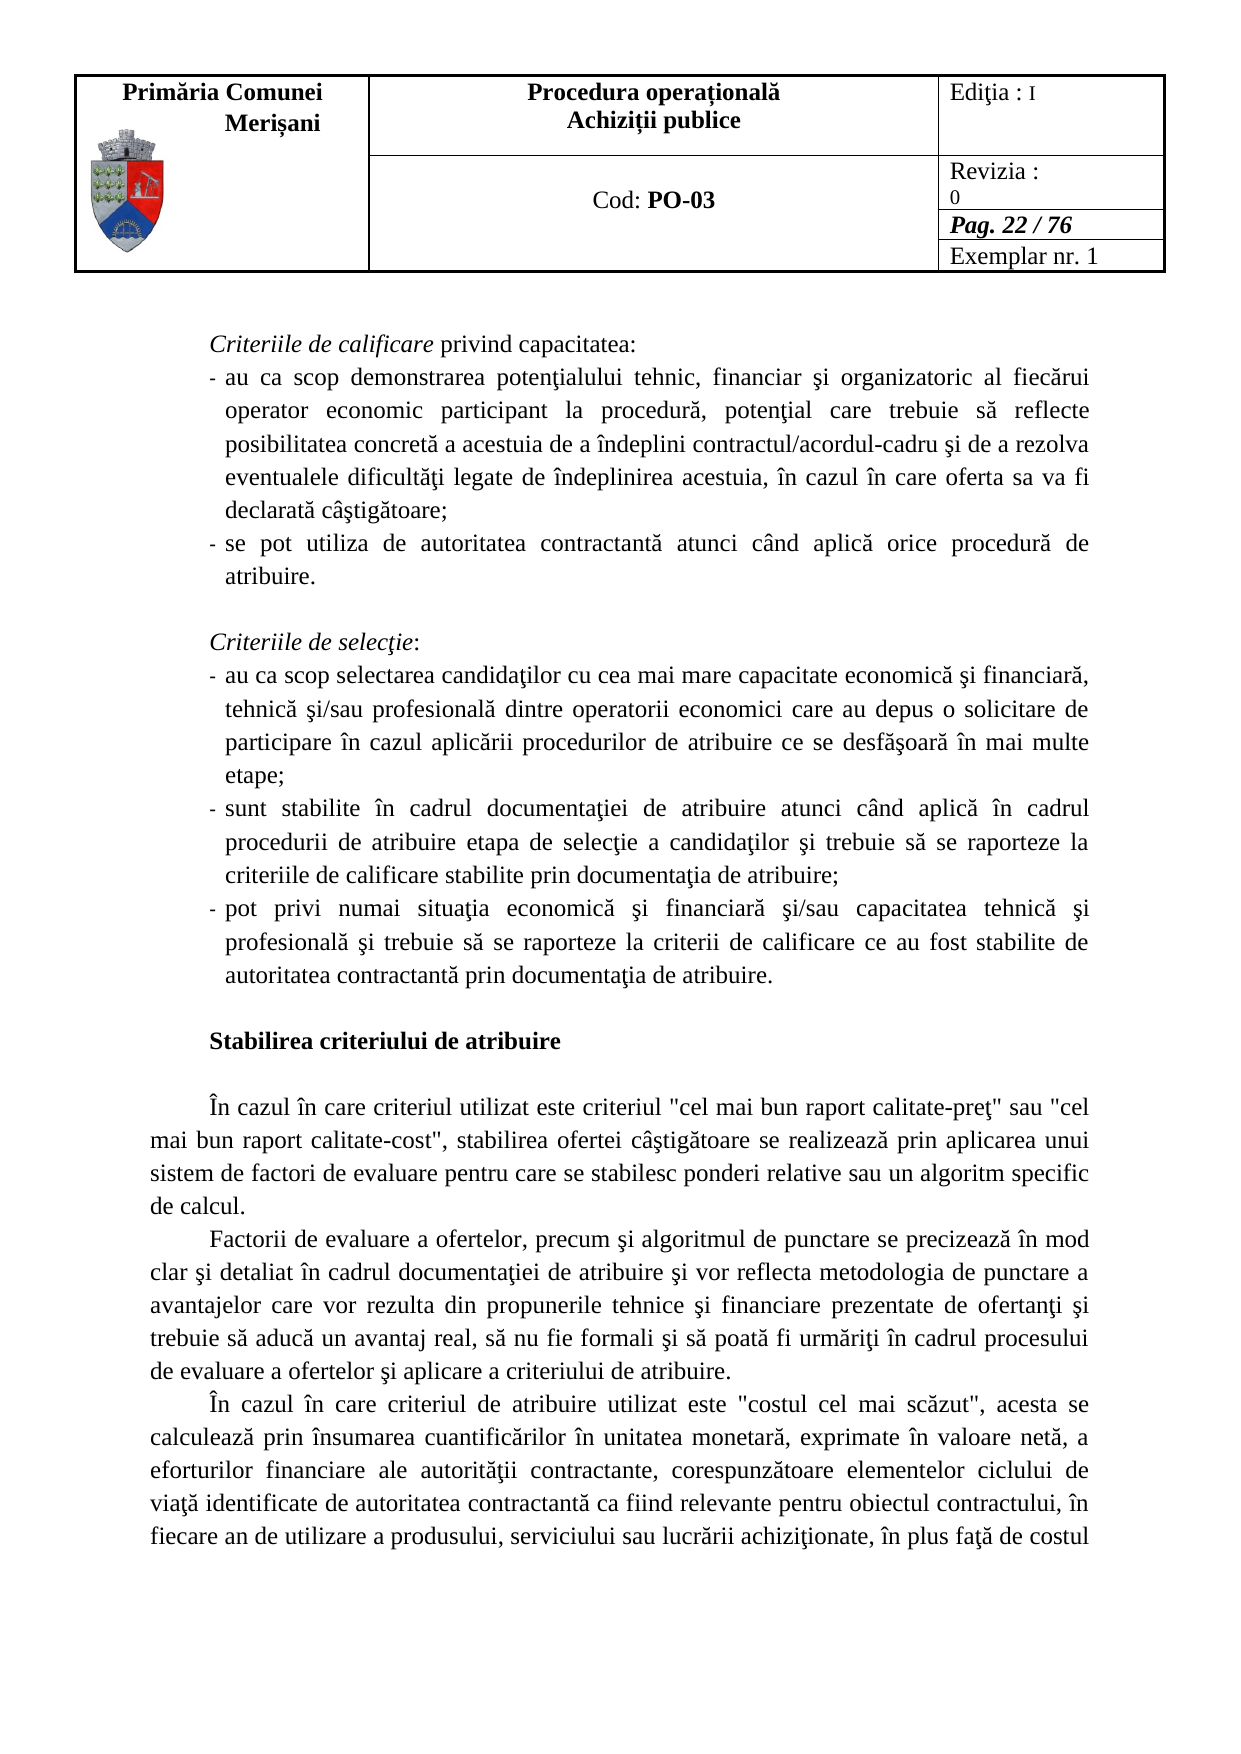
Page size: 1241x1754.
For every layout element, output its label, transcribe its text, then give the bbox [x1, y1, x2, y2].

list sunt stabilite în cadrul documentaţiei de atribuire atunci când aplică în cadrul procedurii de atribuire etapa de selecţie a candidaţilor şi trebuie să se raporteze la criteriile de calificare stabilite prin documentaţia de atribuire; [209, 793, 1090, 889]
text Criteriile de selecţie: [150, 627, 1090, 656]
text În cazul în care criteriul utilizat este criteriul "cel mai bun raport calitate-preţ" sau "cel mai bun raport calitate-cost", stabilirea ofertei câştigătoare se realizează prin aplicarea unui sistem de factori de evaluare pentru care se stabilesc ponderi relative sau un algoritm specific de calcul. [150, 1092, 1090, 1220]
text Criteriile de calificare privind capacitatea: [150, 329, 1090, 358]
list au ca scop selectarea candidaţilor cu cea mai mare capacitate economică şi financiară, tehnică şi/sau profesională dintre operatorii economici care au depus o solicitare de participare în cazul aplicării procedurilor de atribuire ce se desfăşoară în mai multe etape; [209, 661, 1090, 789]
list se pot utiliza de autoritatea contractantă atunci când aplică orice procedură de atribuire. [209, 528, 1090, 590]
list au ca scop demonstrarea potenţialului tehnic, financiar şi organizatoric al fiecărui operator economic participant la procedură, potenţial care trebuie să reflecte posibilitatea concretă a acestuia de a îndeplini contractul/acordul-cadru şi de a rezolva eventualele dificultăţi legate de îndeplinirea acestuia, în cazul în care oferta sa va fi declarată câştigătoare; [209, 362, 1090, 523]
text Stabilirea criteriului de atribuire [150, 1026, 1090, 1055]
picture [83, 119, 169, 257]
list pot privi numai situaţia economică şi financiară şi/sau capacitatea tehnică şi profesională şi trebuie să se raporteze la criterii de calificare ce au fost stabilite de autoritatea contractantă prin documentaţia de atribuire. [209, 893, 1090, 989]
text Factorii de evaluare a ofertelor, precum şi algoritmul de punctare se precizează în mod clar şi detaliat în cadrul documentaţiei de atribuire şi vor reflecta metodologia de punctare a avantajelor care vor rezulta din propunerile tehnice şi financiare prezentate de ofertanţi şi trebuie să aducă un avantaj real, să nu fie formali şi să poată fi urmăriţi în cadrul procesului de evaluare a ofertelor şi aplicare a criteriului de atribuire. [150, 1224, 1090, 1385]
